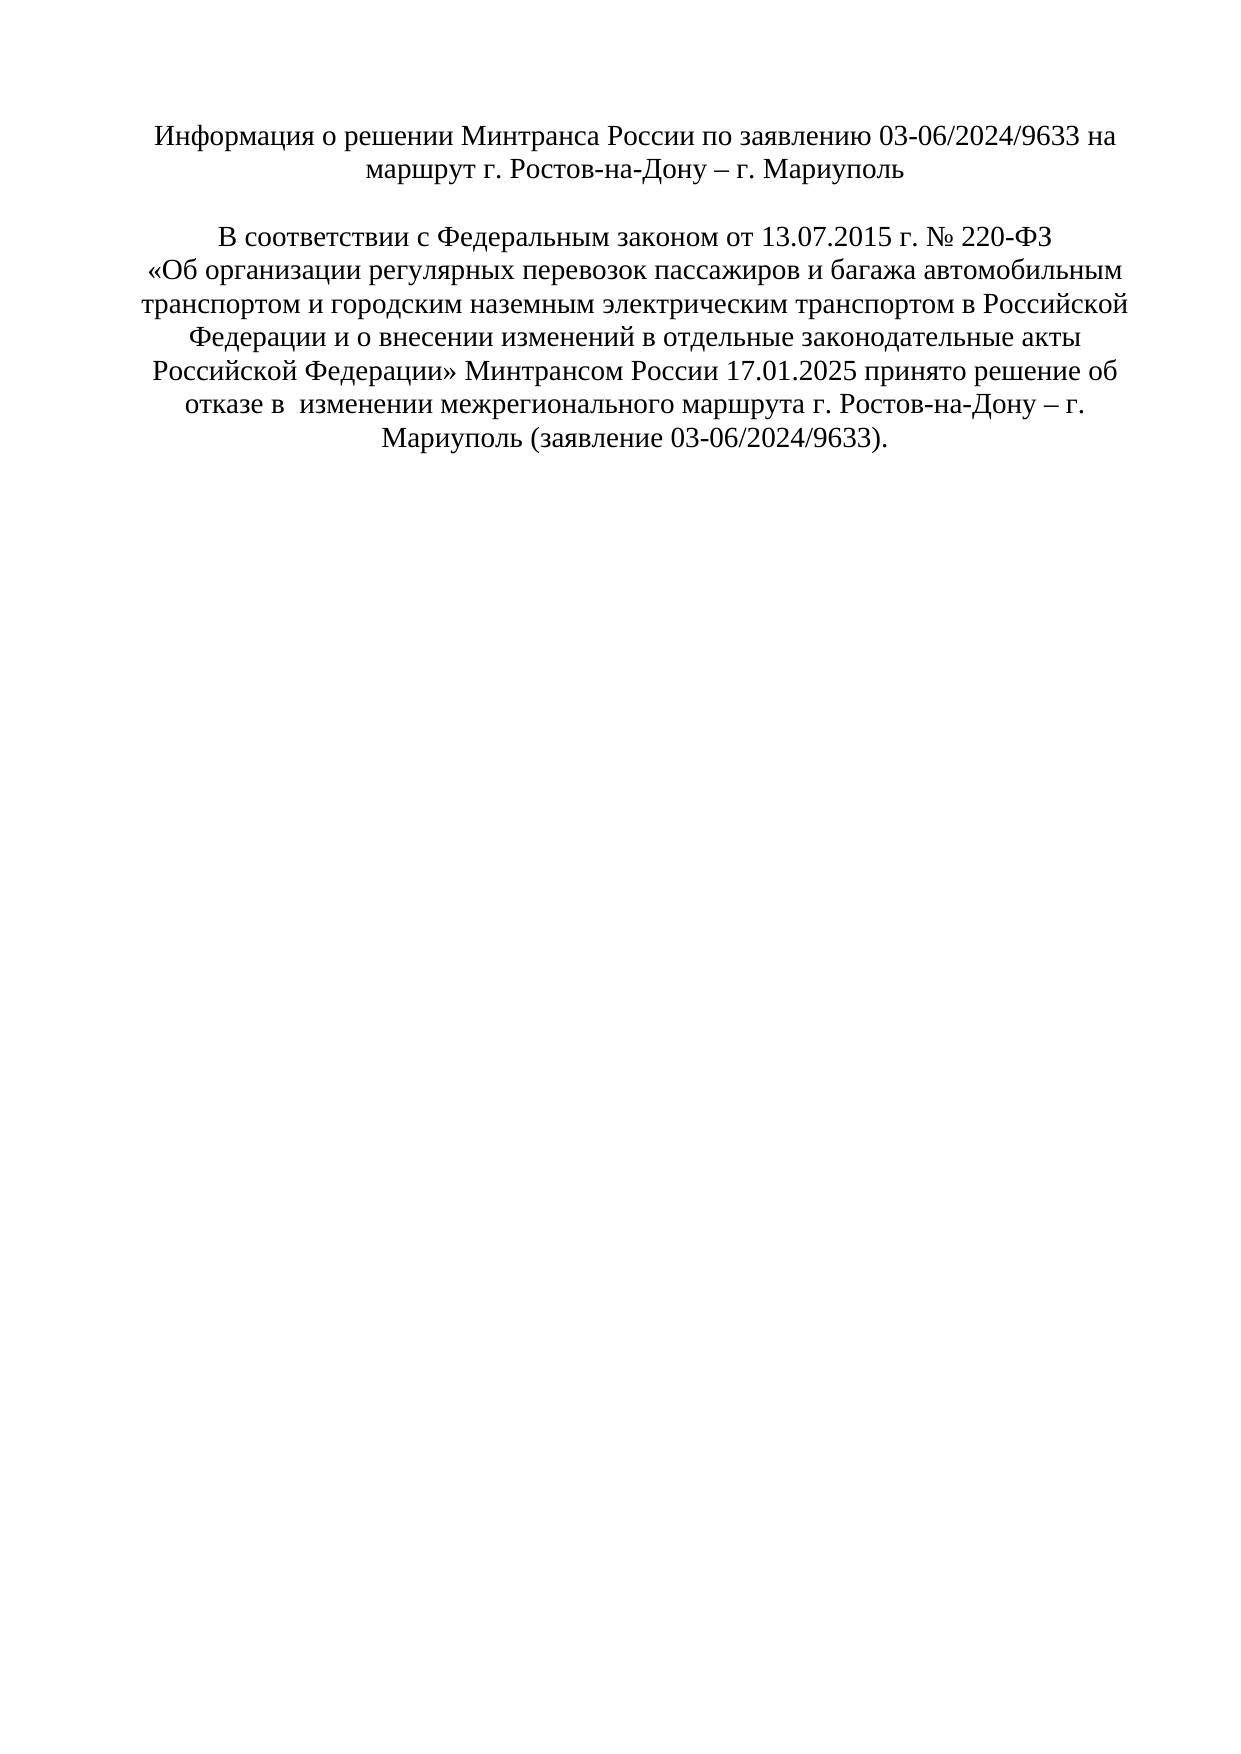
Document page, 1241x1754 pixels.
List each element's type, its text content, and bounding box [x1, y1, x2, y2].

text Информация о решении Минтранса России по заявлению 03-06/2024/9633 на маршрут г. Ростов-на-Дону – г. Мариуполь [118, 118, 1152, 185]
text В соответствии с Федеральным законом от 13.07.2015 г. № 220-ФЗ «Об организации регулярных перевозок пассажиров и багажа автомобильным транспортом и городским наземным электрическим транспортом в Российской Федерации и о внесении изменений в отдельные законодательные акты Российской Федерации» Минтрансом России 17.01.2025 принято решение об отказе в изменении межрегионального маршрута г. Ростов-на-Дону – г. Мариуполь (заявление 03-06/2024/9633). [118, 219, 1152, 453]
